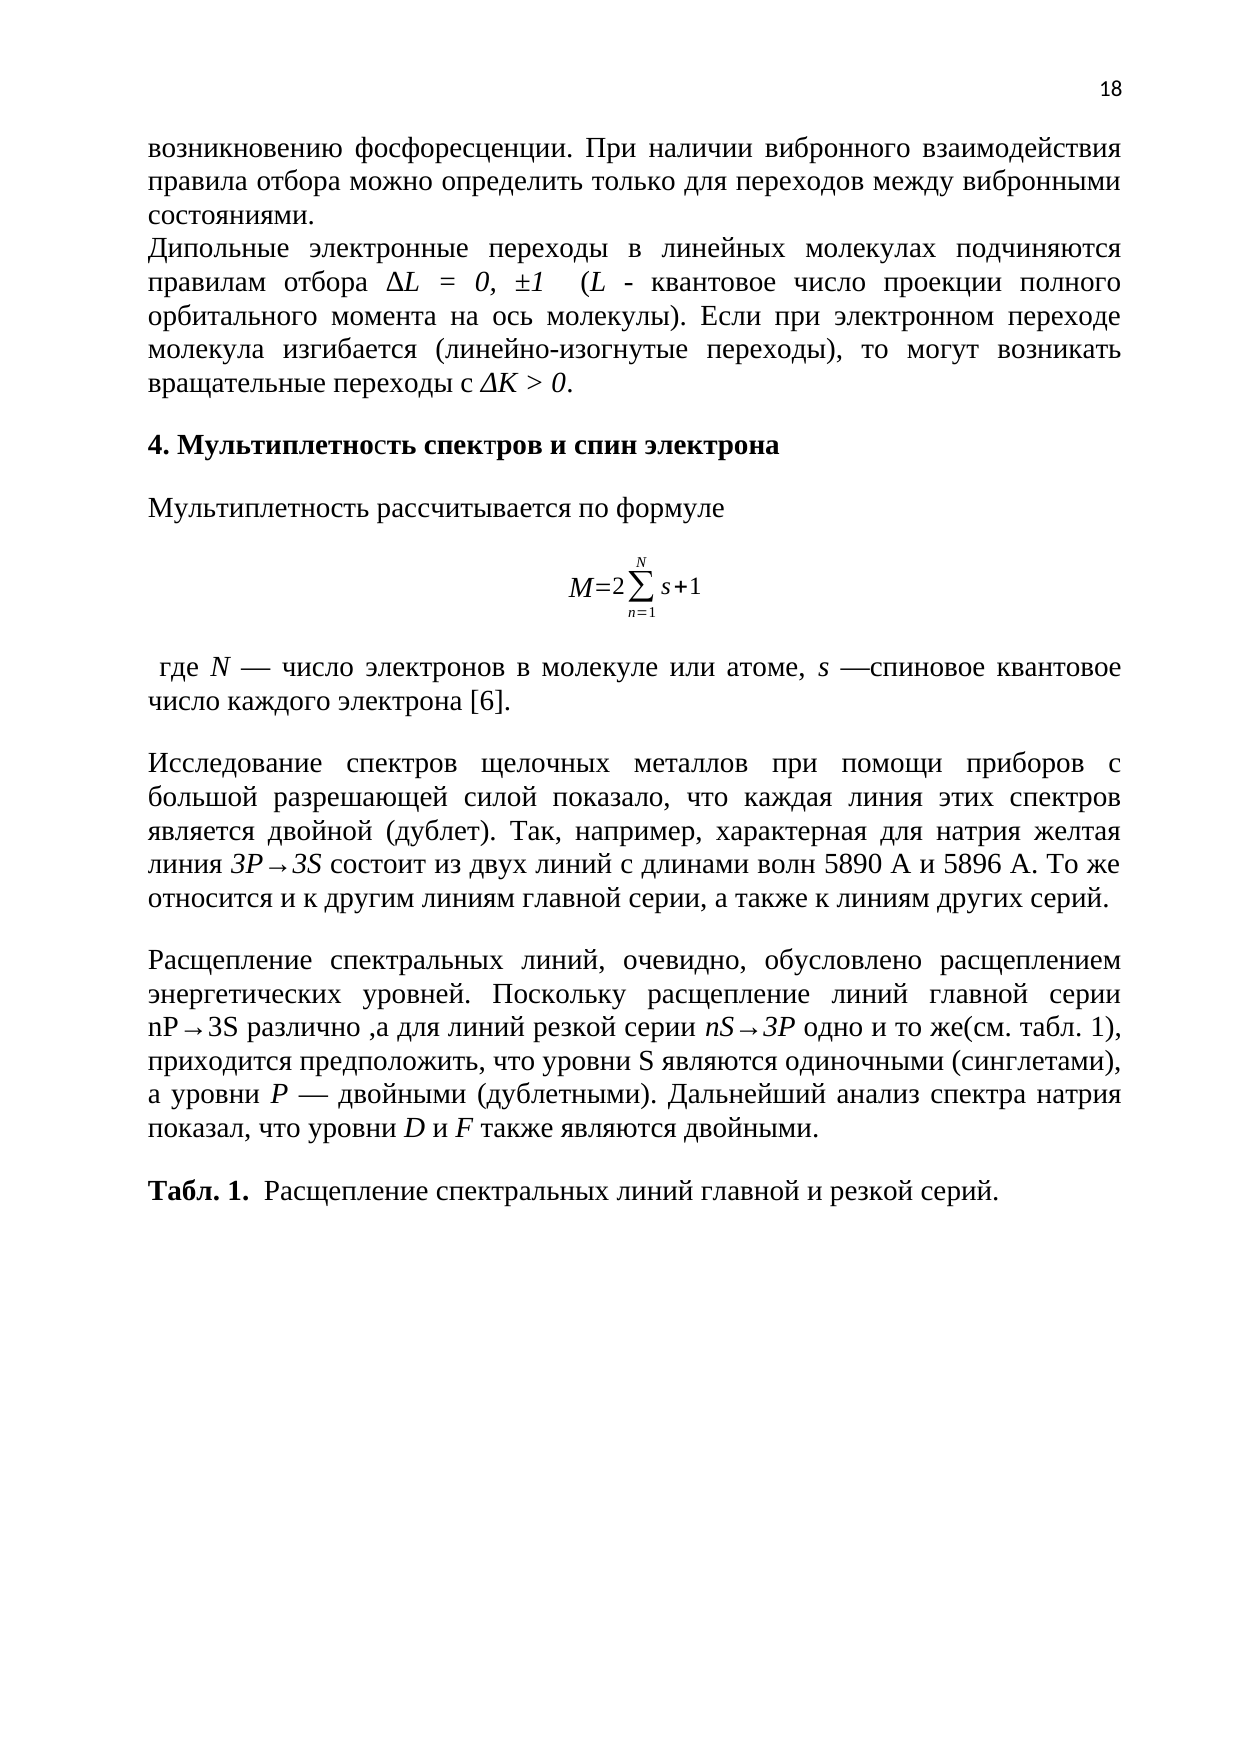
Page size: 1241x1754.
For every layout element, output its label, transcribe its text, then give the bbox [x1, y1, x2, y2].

text 4. Мультиплетность спектров и спин электрона [148, 427, 1122, 461]
text Мультиплетность рассчитывается по формуле [148, 490, 1122, 524]
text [148, 130, 1122, 398]
text Исследование спектров щелочных металлов при помощи приборов с большой разрешающей силой показало, что каждая линия этих спектров является двойной (дублет). Так, например, характерная для натрия желтая линия 3P→3S состоит из двух линий с длинами волн 5890 А и 5896 А. То же относится и к другим линиям главной серии, а также к линиям других серий. [148, 746, 1122, 913]
text Табл. 1. Расщепление спектральных линий главной и резкой серий. [148, 1173, 1122, 1206]
text где N — число электронов в молекуле или атоме, s —спиновое квантовое число каждого электрона [6]. [148, 649, 1122, 716]
text Расщепление спектральных линий, очевидно, обусловлено расщеплением энергетических уровней. Поскольку расщепление линий главной серии nP→3S различно ,а для линий резкой серии nS→3P одно и то же(см. табл. 1), приходится предположить, что уровни S являются одиночными (синглетами), а уровни Р — двойными (дублетными). Дальнейший анализ спектра натрия показал, что уровни D и F также являются двойными. [148, 942, 1122, 1144]
text M= [148, 553, 1122, 620]
